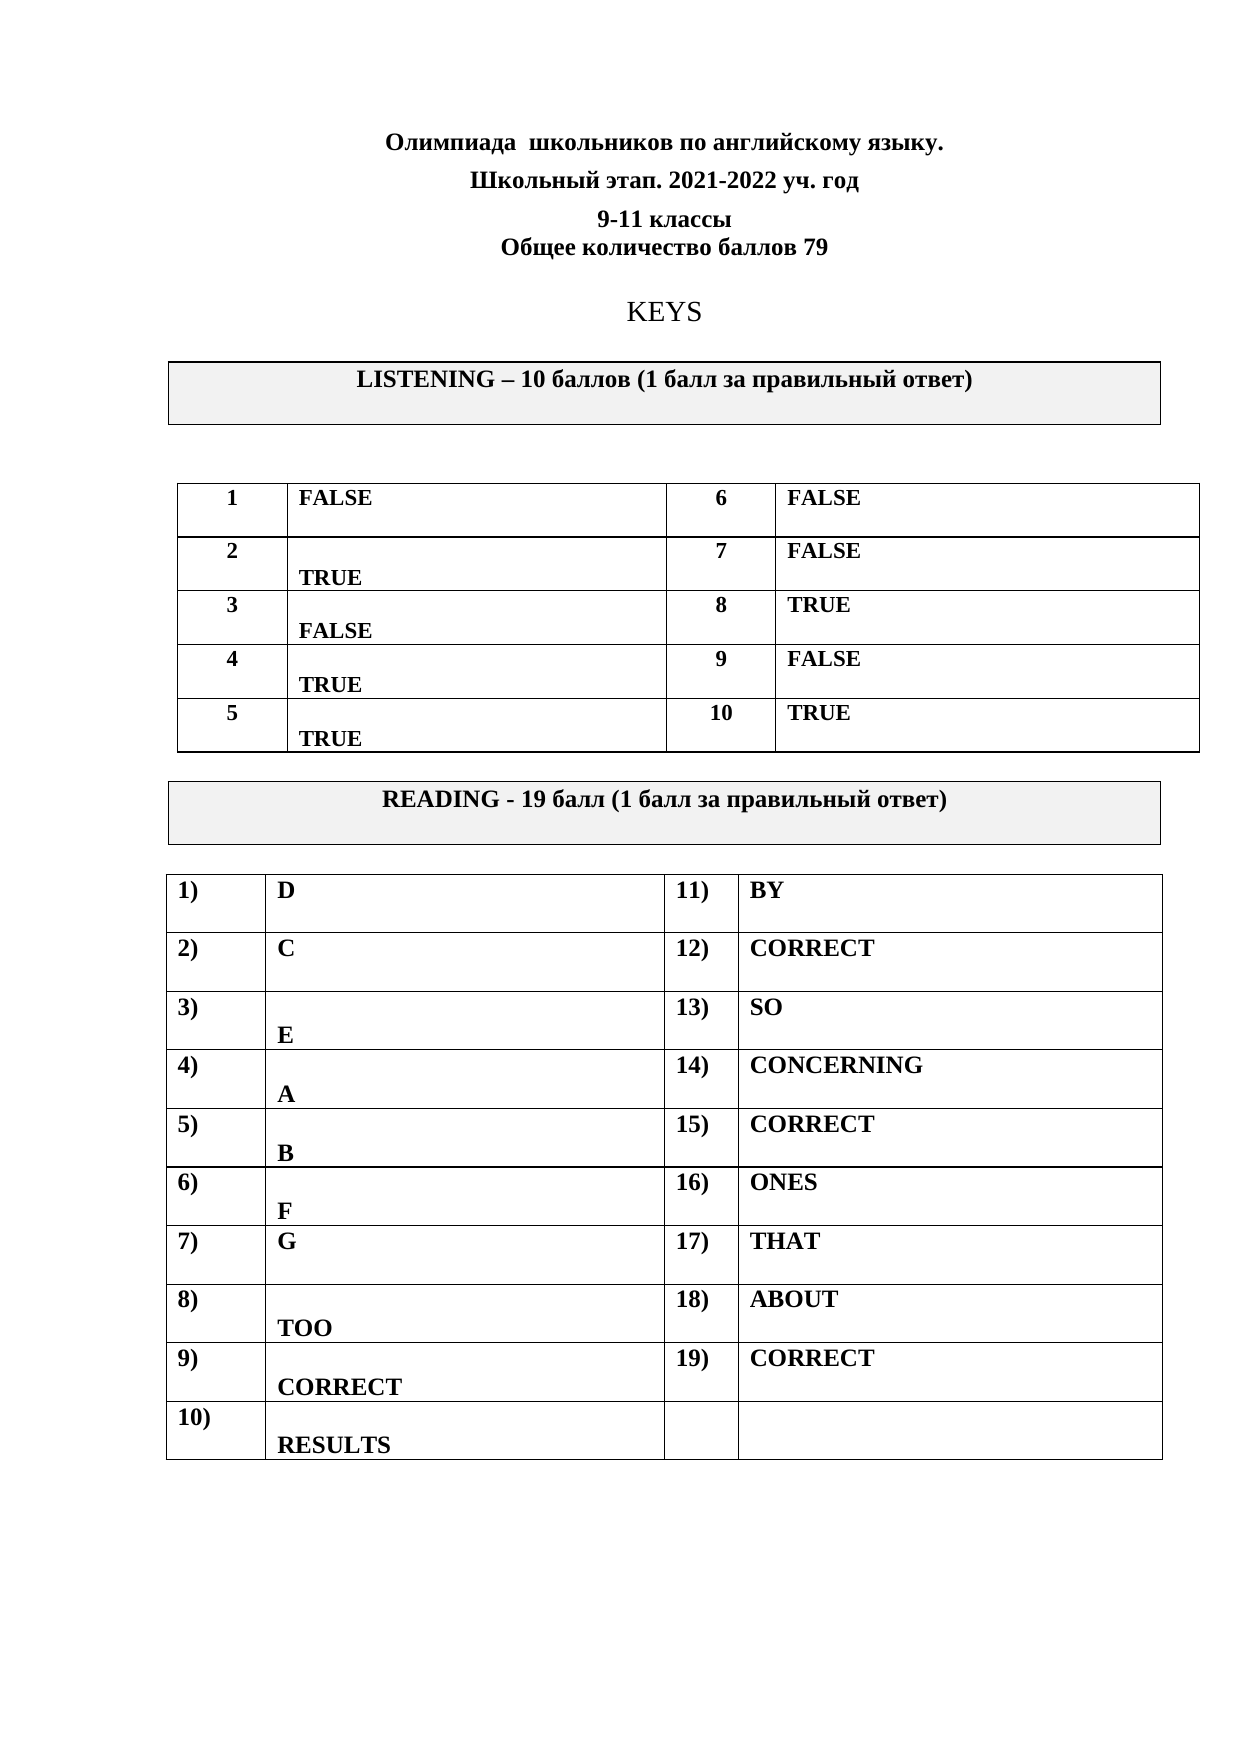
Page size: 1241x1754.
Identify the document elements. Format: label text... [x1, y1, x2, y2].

table_cell 2) [167, 933, 265, 991]
table_cell CORRECT [266, 1343, 664, 1401]
table_cell 15) [665, 1109, 738, 1166]
table_cell [739, 1402, 1162, 1459]
text Школьный этап. 2021-2022 уч. год [177, 166, 1152, 194]
table_cell CONCERNING [739, 1050, 1162, 1108]
table_cell 2 [178, 538, 287, 590]
table_header 1) [167, 875, 265, 932]
table_cell C [266, 933, 664, 991]
table_cell ABOUT [739, 1285, 1162, 1342]
table_cell 5 [178, 699, 287, 751]
table_cell 7 [667, 538, 775, 590]
table_cell 3) [167, 992, 265, 1049]
text Олимпиада школьников по английскому языку. [177, 127, 1152, 156]
table_header FALSE [776, 484, 1199, 536]
text READING - 19 балл (1 балл за правильный ответ) [169, 782, 1160, 810]
table_cell E [266, 992, 664, 1049]
table_cell SO [739, 992, 1162, 1049]
table_cell THAT [739, 1226, 1162, 1283]
table_cell 14) [665, 1050, 738, 1108]
table_cell 7) [167, 1226, 265, 1283]
table_cell 9 [667, 645, 775, 698]
table_cell FALSE [776, 645, 1199, 698]
table_cell FALSE [288, 591, 666, 644]
table_cell 13) [665, 992, 738, 1049]
table_cell G [266, 1226, 664, 1283]
text Общее количество баллов 79 [177, 232, 1152, 261]
table_cell 19) [665, 1343, 738, 1401]
table_cell F [266, 1168, 664, 1225]
text 9-11 классы [177, 204, 1152, 232]
table_cell 12) [665, 933, 738, 991]
table_cell A [266, 1050, 664, 1108]
table_cell 4 [178, 645, 287, 698]
table_cell FALSE [776, 538, 1199, 590]
table_cell 4) [167, 1050, 265, 1108]
table_header D [266, 875, 664, 932]
table_cell 6) [167, 1168, 265, 1225]
table_cell TOO [266, 1285, 664, 1342]
table_cell TRUE [288, 645, 666, 698]
table_cell 8 [667, 591, 775, 644]
table_cell CORRECT [739, 1343, 1162, 1401]
table_cell CORRECT [739, 933, 1162, 991]
table_cell CORRECT [739, 1109, 1162, 1166]
table_cell 10) [167, 1402, 265, 1459]
table_cell 9) [167, 1343, 265, 1401]
table_cell 3 [178, 591, 287, 644]
table_header FALSE [288, 484, 666, 536]
table_cell 8) [167, 1285, 265, 1342]
text KEYS [177, 294, 1152, 328]
table_header 6 [667, 484, 775, 536]
text LISTENING – 10 баллов (1 балл за правильный ответ) [169, 363, 1160, 390]
table_cell ONES [739, 1168, 1162, 1225]
table_cell RESULTS [266, 1402, 664, 1459]
table_cell 17) [665, 1226, 738, 1283]
table_cell [665, 1402, 738, 1459]
table_cell 10 [667, 699, 775, 751]
table_header BY [739, 875, 1162, 932]
table_cell 5) [167, 1109, 265, 1166]
table_header 11) [665, 875, 738, 932]
table_cell TRUE [776, 591, 1199, 644]
table_cell B [266, 1109, 664, 1166]
table_cell TRUE [288, 699, 666, 751]
table_header 1 [178, 484, 287, 536]
table_cell TRUE [288, 538, 666, 590]
table_cell 16) [665, 1168, 738, 1225]
table_cell TRUE [776, 699, 1199, 751]
table_cell 18) [665, 1285, 738, 1342]
